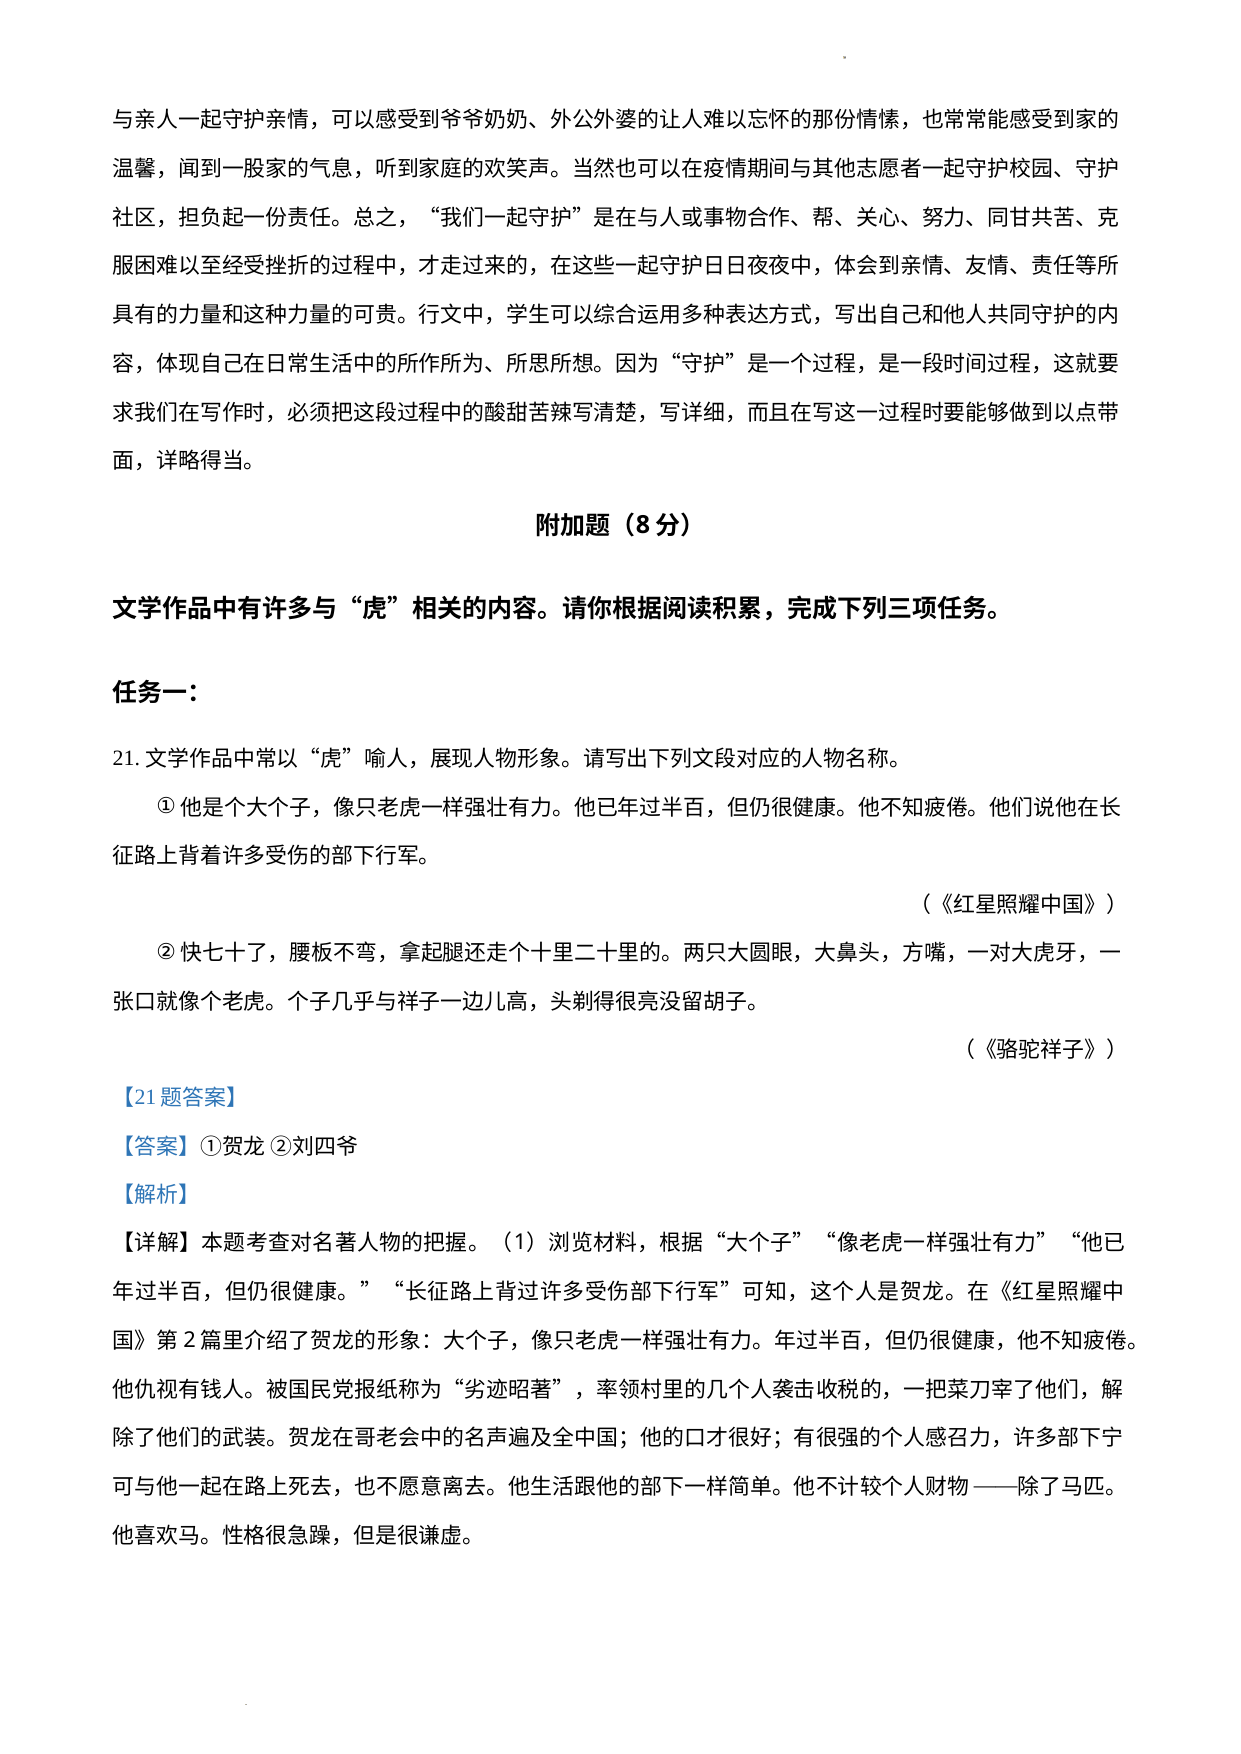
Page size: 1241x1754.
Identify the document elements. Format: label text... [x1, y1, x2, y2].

text 21. 文学作品中常以“虎”喻人，展现人物形象。请写出下列文段对应的人物名称。 [112, 741, 1128, 773]
text ①他是个大个子，像只老虎一样强壮有力。他已年过半百，但仍很健康。他不知疲倦。他们说他在长征路上背着许多受伤的部下行军。 [112, 789, 1128, 870]
text 【答案】①贺龙 ②刘四爷 [112, 1128, 1128, 1161]
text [112, 102, 1128, 476]
text （《红星照耀中国》） [112, 886, 1128, 919]
text 附加题（8分） [112, 491, 1128, 556]
text 【解析】 [112, 1177, 1128, 1209]
text 【21题答案】 [112, 1080, 1128, 1112]
text ②快七十了，腰板不弯，拿起腿还走个十里二十里的。两只大圆眼，大鼻头，方嘴，一对大虎牙，一张口就像个老虎。个子几乎与祥子一边儿高，头剃得很亮没留胡子。 [112, 934, 1128, 1016]
text 任务一： [112, 658, 1128, 723]
text 【详解】本题考查对名著人物的把握。（1）浏览材料，根据“大个子”“像老虎一样强壮有力”“他已年过半百，但仍很健康。”“长征路上背过许多受伤部下行军”可知，这个人是贺龙。在《红星照耀中国》第2篇里介绍了贺龙的形象：大个子，像只老虎一样强壮有力。年过半百，但仍很健康，他不知疲倦。他仇视有钱人。被国民党报纸称为“劣迹昭著”，率领村里的几个人袭击收税的，一把菜刀宰了他们，解除了他们的武装。贺龙在哥老会中的名声遍及全中国；他的口才很好；有很强的个人感召力，许多部下宁可与他一起在路上死去，也不愿意离去。他生活跟他的部下一样简单。他不计较个人财物——除了马匹。他喜欢马。性格很急躁，但是很谦虚。 [112, 1225, 1128, 1550]
text 文学作品中有许多与“虎”相关的内容。请你根据阅读积累，完成下列三项任务。 [112, 574, 1128, 639]
text （《骆驼祥子》） [112, 1032, 1128, 1064]
